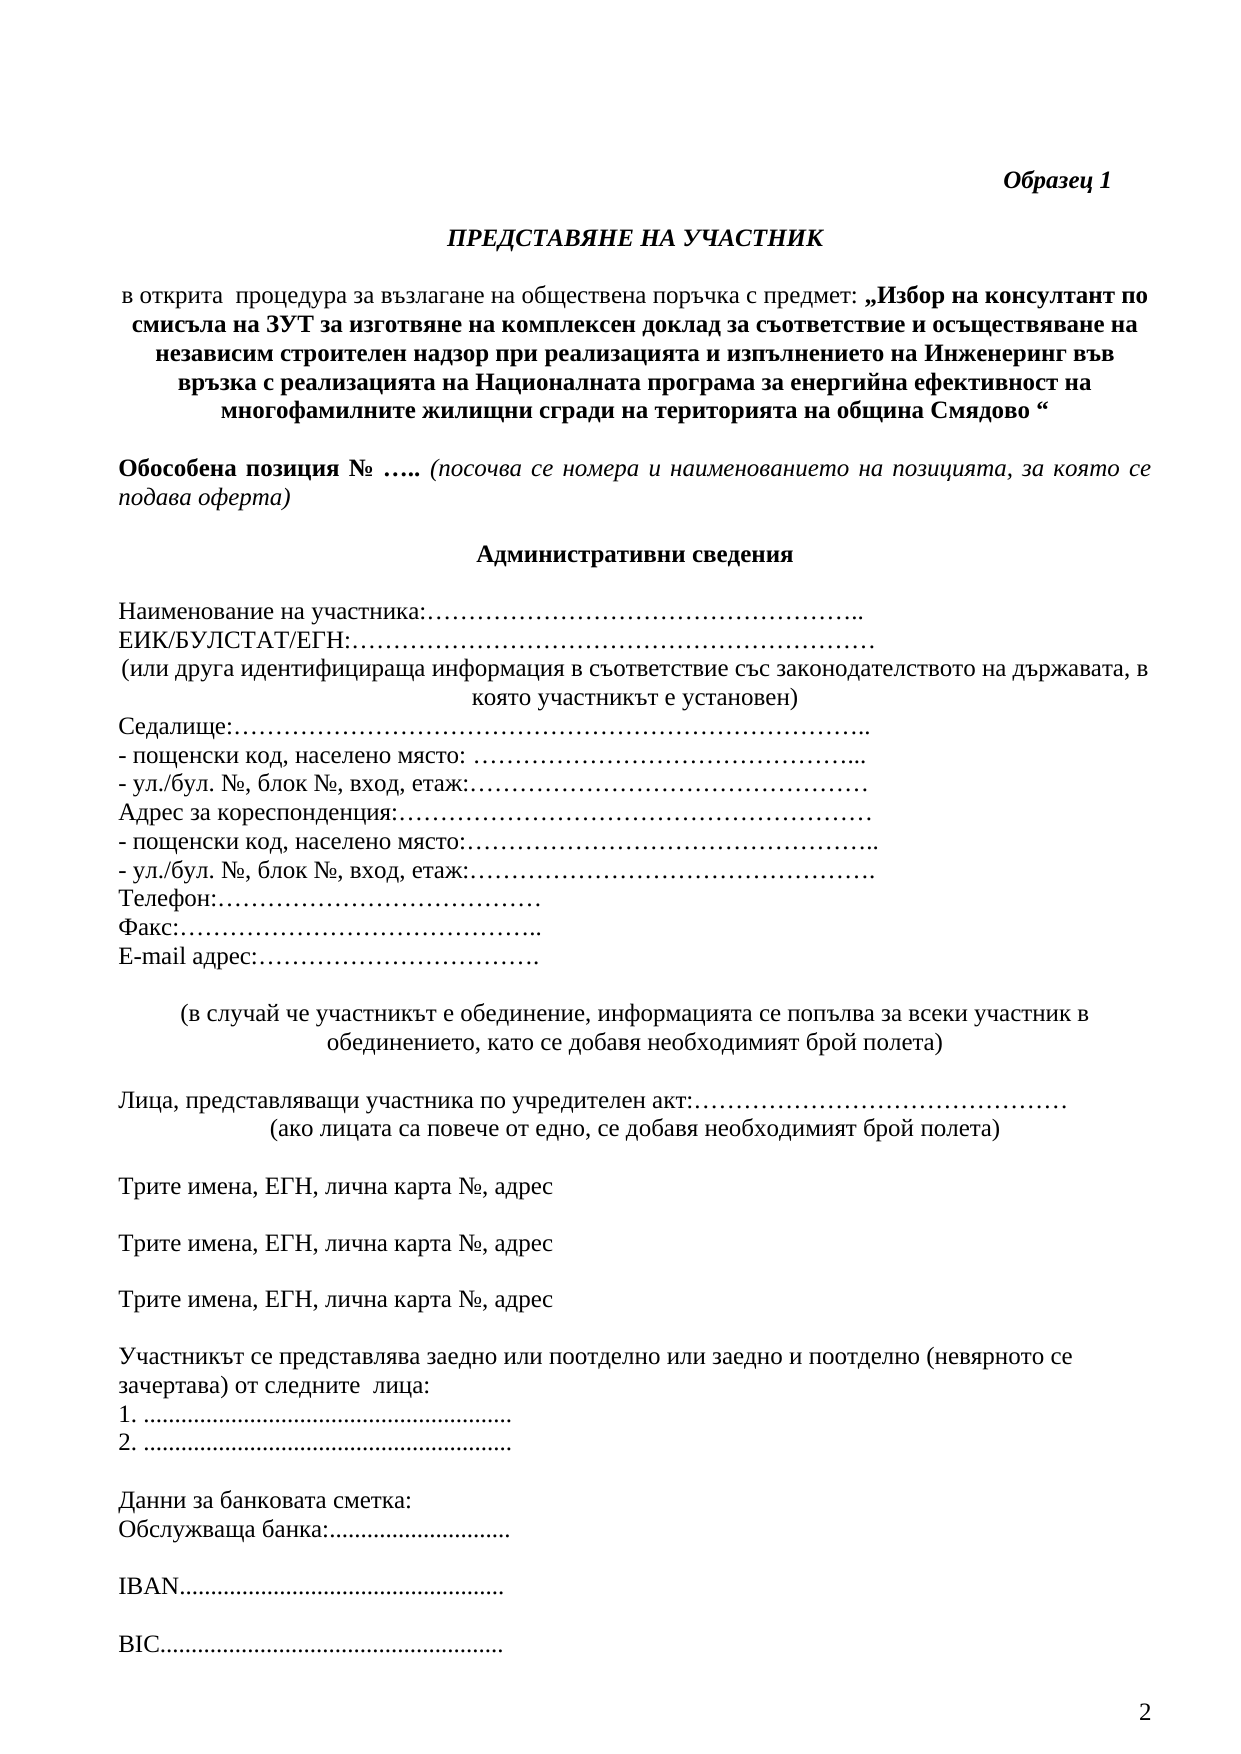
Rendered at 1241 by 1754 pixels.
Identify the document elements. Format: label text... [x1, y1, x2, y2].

text - ул./бул. №, блок №, вход, етаж:………………………………………… [118, 768, 1152, 797]
text Телефон:………………………………… [118, 883, 1152, 912]
text Факс:…………………………………….. [118, 912, 1152, 941]
text BIC....................................................... [118, 1629, 1152, 1657]
text - пощенски код, населено място: ………………………………………... [118, 740, 1152, 768]
text ЕИК/БУЛСТАТ/ЕГН:……………………………………………………… [118, 625, 1152, 653]
text Административни сведения [118, 539, 1152, 568]
text Обслужваща банка:............................. [118, 1514, 1152, 1542]
text Трите имена, ЕГН, лична карта №, адрес [118, 1228, 1152, 1256]
text ПРЕДСТАВЯНЕ НА УЧАСТНИК [118, 223, 1152, 252]
text (или друга идентифицираща информация в съответствие със законодателството на държавата, в която участникът е установен) [118, 653, 1152, 711]
text Образец 1 [118, 165, 1152, 194]
text - пощенски код, населено място:………………………………………….. [118, 826, 1152, 855]
text в открита процедура за възлагане на обществена поръчка с предмет: „Избор на консултант по смисъла на ЗУТ за изготвяне на комплексен доклад за съответствие и осъществяване на независим строителен надзор при реализацията и изпълнението на Инженеринг във връзка с реализацията на Националната програма за енергийна ефективност на многофамилните жилищни сгради на територията на община Смядово “ [118, 280, 1152, 424]
text Трите имена, ЕГН, лична карта №, адрес [118, 1284, 1152, 1313]
text Данни за банковата сметка: [118, 1485, 1152, 1514]
text (в случай че участникът е обединение, информацията се попълва за всеки участник в обединението, като се добавя необходимият брой полета) [118, 998, 1152, 1056]
text 1. ........................................................... [118, 1399, 1152, 1427]
text (ако лицата са повече от едно, се добавя необходимият брой полета) [118, 1113, 1152, 1142]
text Лица, представляващи участника по учредителен акт:……………………………………… [118, 1085, 1152, 1113]
text Трите имена, ЕГН, лична карта №, адрес [118, 1171, 1152, 1200]
text Седалище:………………………………………………………………….. [118, 711, 1152, 740]
text Участникът се представлява заедно или поотделно или заедно и поотделно (невярното се зачертава) от следните лица: [118, 1341, 1152, 1399]
text 2. ........................................................... [118, 1427, 1152, 1456]
text IBAN.................................................... [118, 1571, 1152, 1600]
text Обособена позиция № ….. (посочва се номера и наименованието на позицията, за която се подава оферта) [118, 453, 1152, 510]
text Наименование на участника:…………………………………………….. [118, 596, 1152, 625]
text E-mail адрес:……………………………. [118, 941, 1152, 970]
text Адрес за кореспонденция:………………………………………………… [118, 797, 1152, 826]
text - ул./бул. №, блок №, вход, етаж:…………………………………………. [118, 855, 1152, 883]
